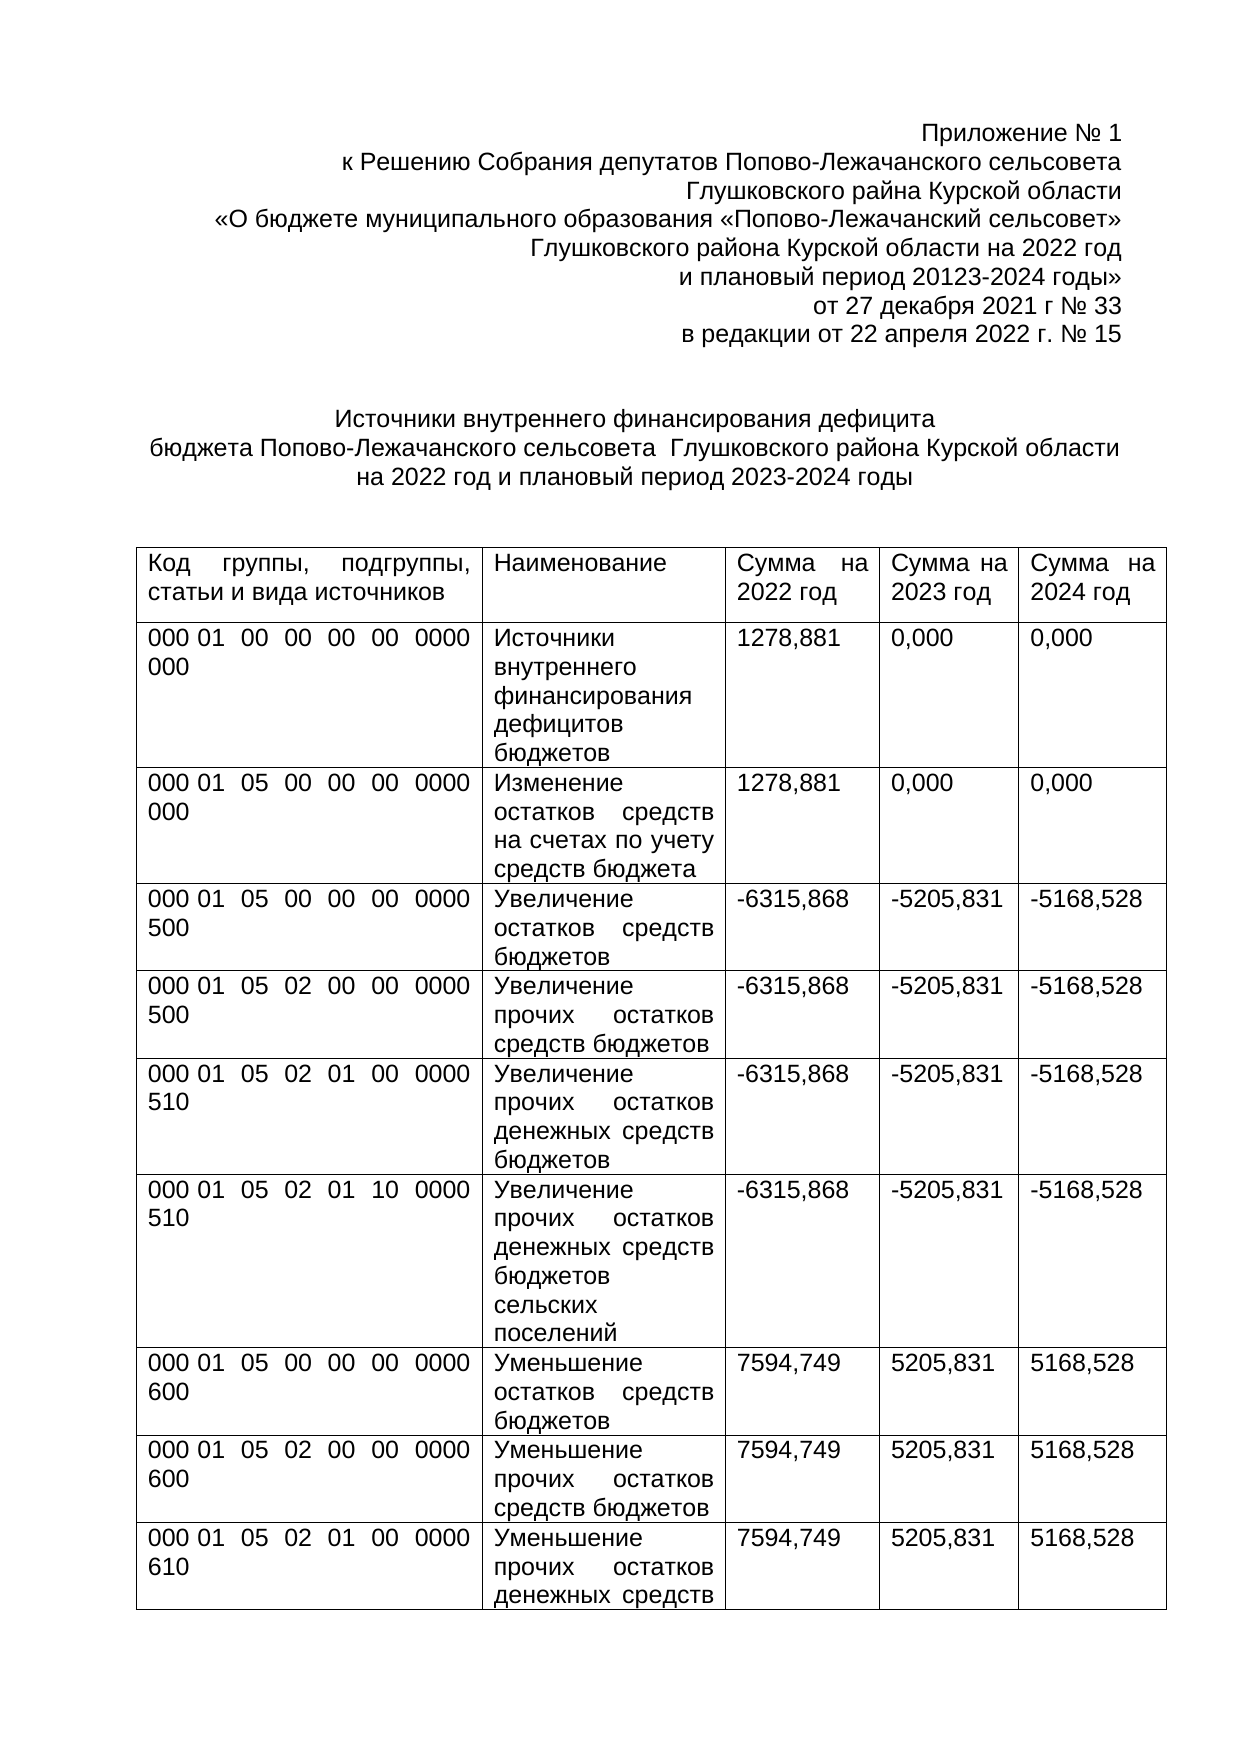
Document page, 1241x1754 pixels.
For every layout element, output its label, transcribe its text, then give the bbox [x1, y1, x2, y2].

table_header Сумма на 2022 год [726, 548, 879, 622]
table_cell 0,000 [1019, 768, 1166, 883]
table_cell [137, 1523, 482, 1609]
text бюджета Попово-Лежачанского сельсовета Глушковского района Курской области на 2022 год и плановый период 2023-2024 годы [148, 433, 1122, 490]
table_cell 000 01 05 00 00 00 0000 000 [137, 768, 482, 883]
text от 27 декабря 2021 г № 33 [148, 291, 1122, 319]
table_cell Увеличение прочих остатков денежных средств бюджетов сельских поселений [483, 1175, 725, 1347]
table_cell -5205,831 [880, 971, 1018, 1058]
table_cell 5168,528 [1019, 1523, 1166, 1609]
text и плановый период 20123-2024 годы» [148, 262, 1122, 291]
table_header Сумма на 2023 год [880, 548, 1018, 622]
text Приложение № 1 [148, 118, 1122, 147]
text «О бюджете муниципального образования «Попово-Лежачанский сельсовет» [148, 204, 1122, 233]
table_cell -5168,528 [1019, 1059, 1166, 1174]
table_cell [483, 1523, 725, 1609]
table_cell Изменение остатков средств на счетах по учету средств бюджета [483, 768, 725, 883]
table_cell 5205,831 [880, 1348, 1018, 1434]
table_cell -5205,831 [880, 884, 1018, 970]
table_cell Увеличение остатков средств бюджетов [483, 884, 725, 970]
table_cell 000 01 05 02 01 00 0000 510 [137, 1059, 482, 1174]
table_cell -5168,528 [1019, 971, 1166, 1058]
table_cell Уменьшение остатков средств бюджетов [483, 1348, 725, 1434]
table_cell 5205,831 [880, 1436, 1018, 1522]
table_cell 5205,831 [880, 1523, 1018, 1609]
table_cell -5168,528 [1019, 884, 1166, 970]
table_cell 5168,528 [1019, 1348, 1166, 1434]
text к Решению Собрания депутатов Попово-Лежачанского сельсовета [148, 147, 1122, 176]
table_cell 5168,528 [1019, 1436, 1166, 1522]
table_cell 000 01 05 02 00 00 0000 600 [137, 1436, 482, 1522]
table_cell 0,000 [1019, 623, 1166, 767]
table_cell 0,000 [880, 623, 1018, 767]
table_header Сумма на 2024 год [1019, 548, 1166, 622]
table_cell Увеличение прочих остатков средств бюджетов [483, 971, 725, 1058]
table_cell 1278,881 [726, 623, 879, 767]
table_cell 7594,749 [726, 1523, 879, 1609]
table_cell 000 01 05 02 01 10 0000 510 [137, 1175, 482, 1347]
table_cell -5168,528 [1019, 1175, 1166, 1347]
table_cell 000 01 05 00 00 00 0000 600 [137, 1348, 482, 1434]
table_header Наименование [483, 548, 725, 622]
table_cell -6315,868 [726, 1175, 879, 1347]
table_cell -5205,831 [880, 1175, 1018, 1347]
table_cell 0,000 [880, 768, 1018, 883]
table_cell 000 01 00 00 00 00 0000 000 [137, 623, 482, 767]
text в редакции от 22 апреля 2022 г. № 15 [148, 319, 1122, 348]
table_cell -5205,831 [880, 1059, 1018, 1174]
table_cell 000 01 05 00 00 00 0000 500 [137, 884, 482, 970]
table_cell Источники внутреннего финансирования дефицитов бюджетов [483, 623, 725, 767]
table_cell -6315,868 [726, 971, 879, 1058]
table_cell 7594,749 [726, 1436, 879, 1522]
table_cell 7594,749 [726, 1348, 879, 1434]
table_cell Увеличение прочих остатков денежных средств бюджетов [483, 1059, 725, 1174]
table_cell Уменьшение прочих остатков средств бюджетов [483, 1436, 725, 1522]
table_cell -6315,868 [726, 884, 879, 970]
table_header Код группы, подгруппы, статьи и вида источников [137, 548, 482, 622]
table_cell -6315,868 [726, 1059, 879, 1174]
table_cell 000 01 05 02 00 00 0000 500 [137, 971, 482, 1058]
text Глушковского райна Курской области [148, 176, 1122, 204]
text Глушковского района Курской области на 2022 год [148, 233, 1122, 262]
table_cell 1278,881 [726, 768, 879, 883]
text Источники внутреннего финансирования дефицита [148, 404, 1122, 433]
